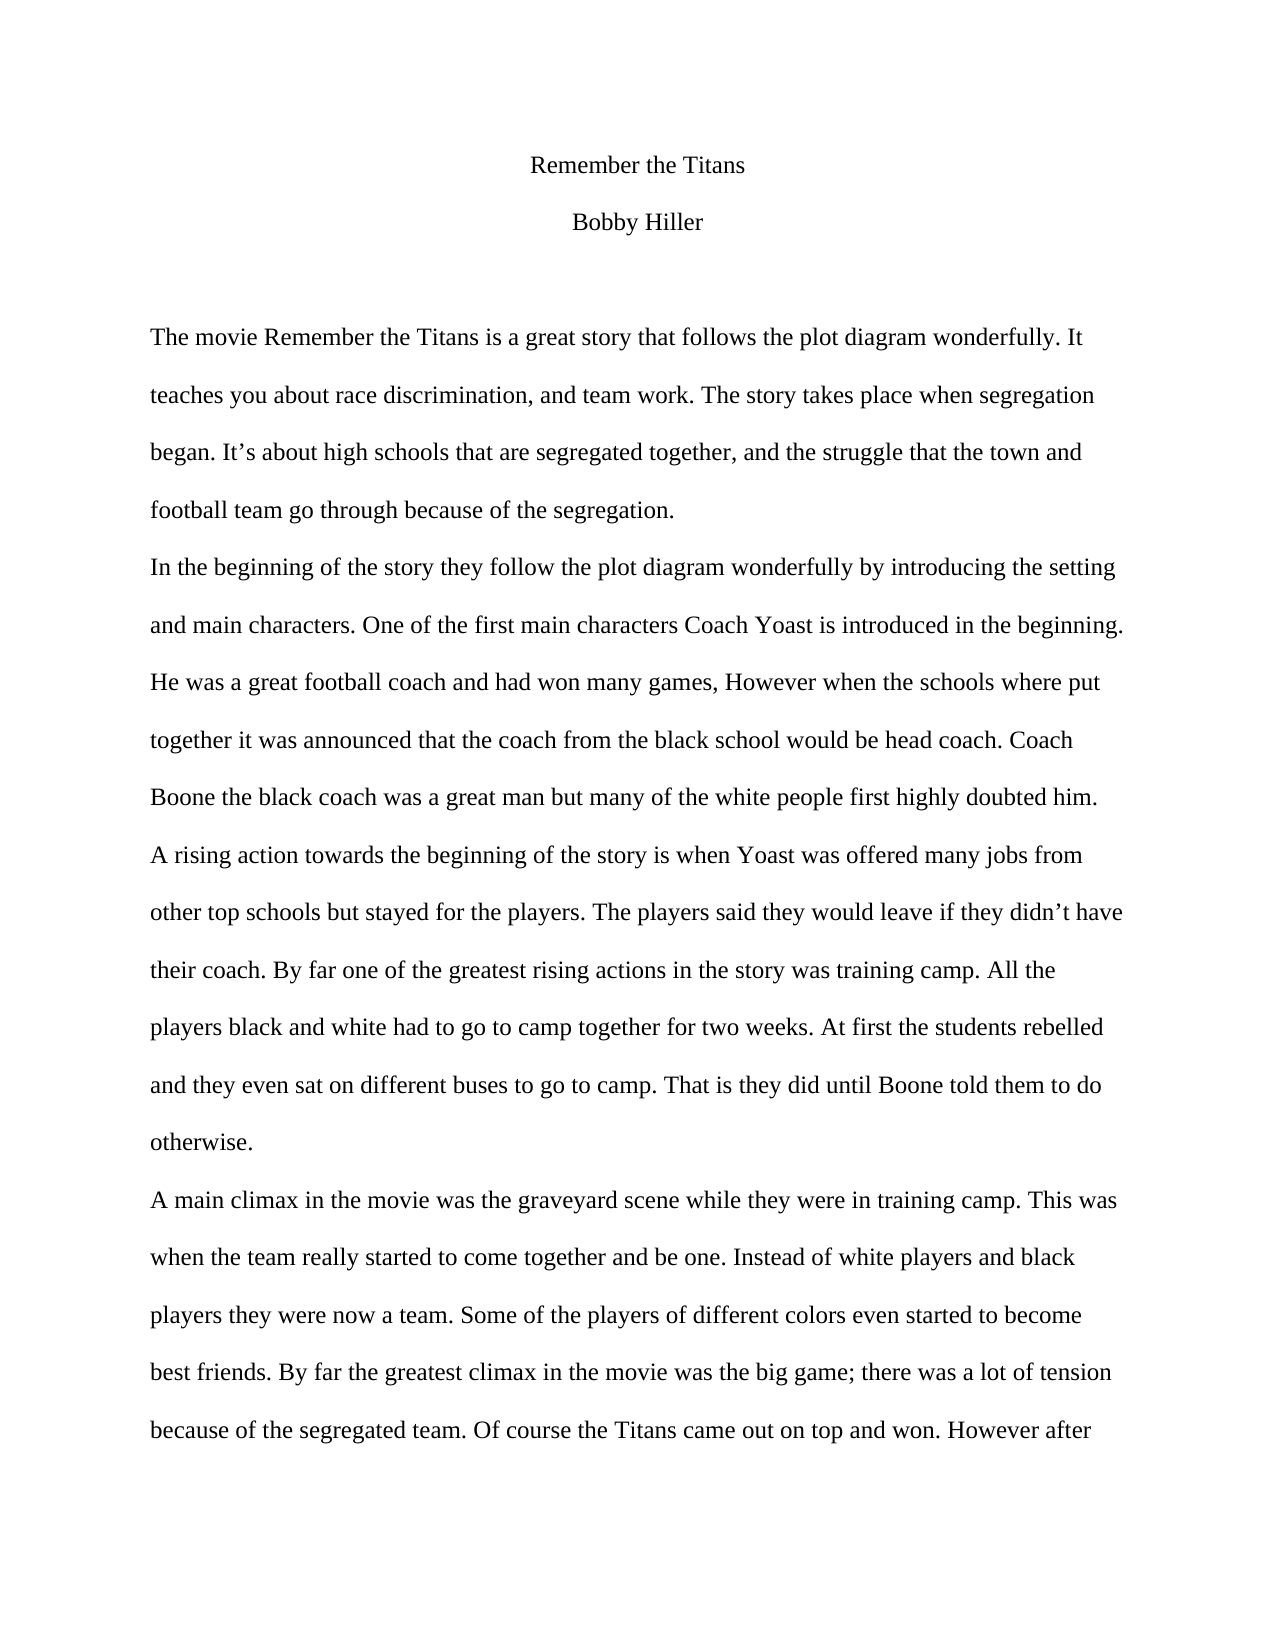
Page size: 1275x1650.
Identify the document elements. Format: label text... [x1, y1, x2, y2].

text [150, 322, 1125, 1444]
text Remember the Titans [150, 150, 1125, 179]
text Bobby Hiller [150, 207, 1125, 236]
